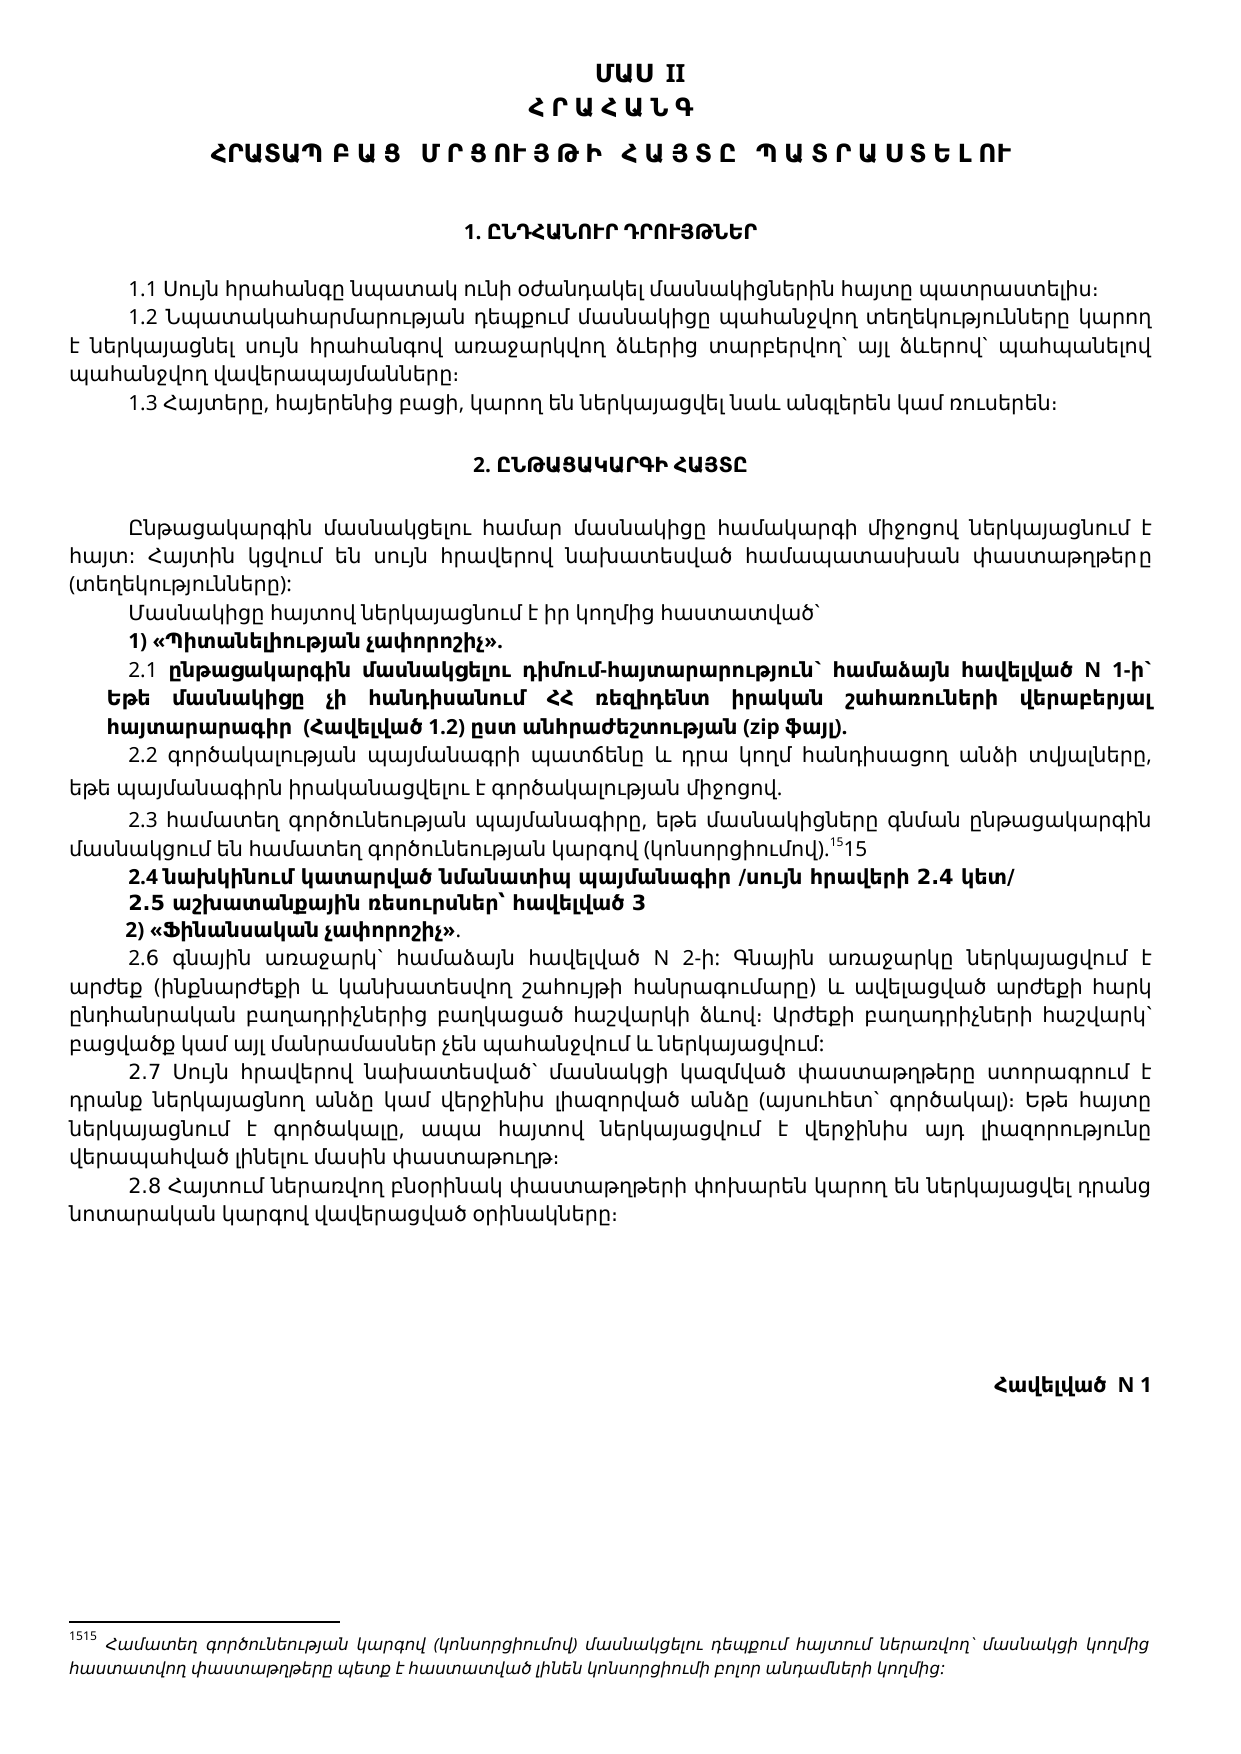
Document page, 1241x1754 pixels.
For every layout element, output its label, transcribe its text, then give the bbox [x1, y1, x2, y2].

text 1.1 Սույն հրահանգը նպատակ ունի օժանդակել մասնակիցներին հայտը պատրաստելիս։ [69, 274, 1152, 302]
text 2.6 գնային առաջարկ` համաձայն հավելված N 2-ի: Գնային առաջարկը ներկայացվում է արժեք (ինքնարժեքի և կանխատեսվող շահույթի հանրագումարը) և ավելացված արժեքի հարկ ընդհանրական բաղադրիչներից բաղկացած հաշվարկի ձևով։ Արժեքի բաղադրիչների հաշվարկ` բացվածք կամ այլ մանրամասներ չեն պահանջվում և ներկայացվում: [69, 943, 1152, 1057]
text Հավելված N 1 [69, 1370, 1152, 1398]
text 2. ԸՆԹԱՑԱԿԱՐԳԻ ՀԱՅՏԸ [69, 450, 1152, 479]
text 2.7 Սույն հրավերով նախատեսված` մասնակցի կազմված փաստաթղթերը ստորագրում է դրանք ներկայացնող անձը կամ վերջինիս լիազորված անձը (այսուհետ` գործակալ)։ Եթե հայտը ներկայացնում է գործակալը, ապա հայտով ներկայացվում է վերջինիս այդ լիազորությունը վերապահված լինելու մասին փաստաթուղթ։ [69, 1057, 1152, 1171]
text 1. ԸՆԴՀԱՆՈՒՐ ԴՐՈՒՅԹՆԵՐ [69, 217, 1152, 245]
text 1.2 Նպատակահարմարության դեպքում մասնակիցը պահանջվող տեղեկությունները կարող է ներկայացնել սույն հրահանգով առաջարկվող ձևերից տարբերվող` այլ ձևերով` պահպանելով պահանջվող վավերապայմանները։ [69, 302, 1152, 388]
text 2) «Ֆինանսական չափորոշիչ». [69, 915, 1152, 943]
text Մասնակիցը հայտով ներկայացնում է իր կողմից հաստատված` [69, 598, 1152, 626]
text 2.3 համատեղ գործունեության պայմանագիրը, եթե մասնակիցները գնման ընթացակարգին մասնակցում են համատեղ գործունեության կարգով (կոնսորցիումով).15 [69, 805, 1152, 862]
text 1.3 Հայտերը, հայերենից բացի, կարող են ներկայացվել նաև անգլերեն կամ ռուսերեն։ [69, 388, 1152, 416]
text Ընթացակարգին մասնակցելու համար մասնակիցը համակարգի միջոցով ներկայացնում է հայտ: Հայտին կցվում են սույն հրավերով նախատեսված համապատասխան փաստաթղթերը (տեղեկությունները): [69, 513, 1152, 598]
text ՀՐԱՏԱՊ Բ Ա Ց Մ Ր Ց ՈՒ Յ Թ Ի Հ Ա Յ Տ Ը Պ Ա Տ Ր Ա Ս Տ Ե Լ ՈՒ [69, 136, 1152, 170]
text 2.1 ընթացակարգին մասնակցելու դիմում-հայտարարություն` համաձայն հավելված N 1-ի` Եթե մասնակիցը չի հանդիսանում ՀՀ ռեզիդենտ իրական շահառուների վերաբերյալ հայտարարագիր (Հավելված 1.2) ըստ անհրաժեշտության (zip ֆայլ). [106, 655, 1152, 740]
text 2.8 Հայտում ներառվող բնօրինակ փաստաթղթերի փոխարեն կարող են ներկայացվել դրանց նոտարական կարգով վավերացված օրինակները։ [69, 1171, 1152, 1228]
text 2.5 աշխատանքային ռեսուրսներ՝ հավելված 3 [69, 891, 1152, 915]
text 2.4 նախկինում կատարված նմանատիպ պայմանագիր /սույն հրավերի 2.4 կետ/ [69, 862, 1152, 891]
text Հ Ր Ա Հ Ա Ն Գ [69, 89, 1152, 124]
text 2.2 գործակալության պայմանագրի պատճենը և դրա կողմ հանդիսացող անձի տվյալները, եթե պայմանագիրն իրականացվելու է գործակալության միջոցով. [69, 740, 1152, 801]
text 1) «Պիտանելիության չափորոշիչ». [69, 626, 1152, 655]
text ՄԱՍ II [69, 56, 1152, 89]
